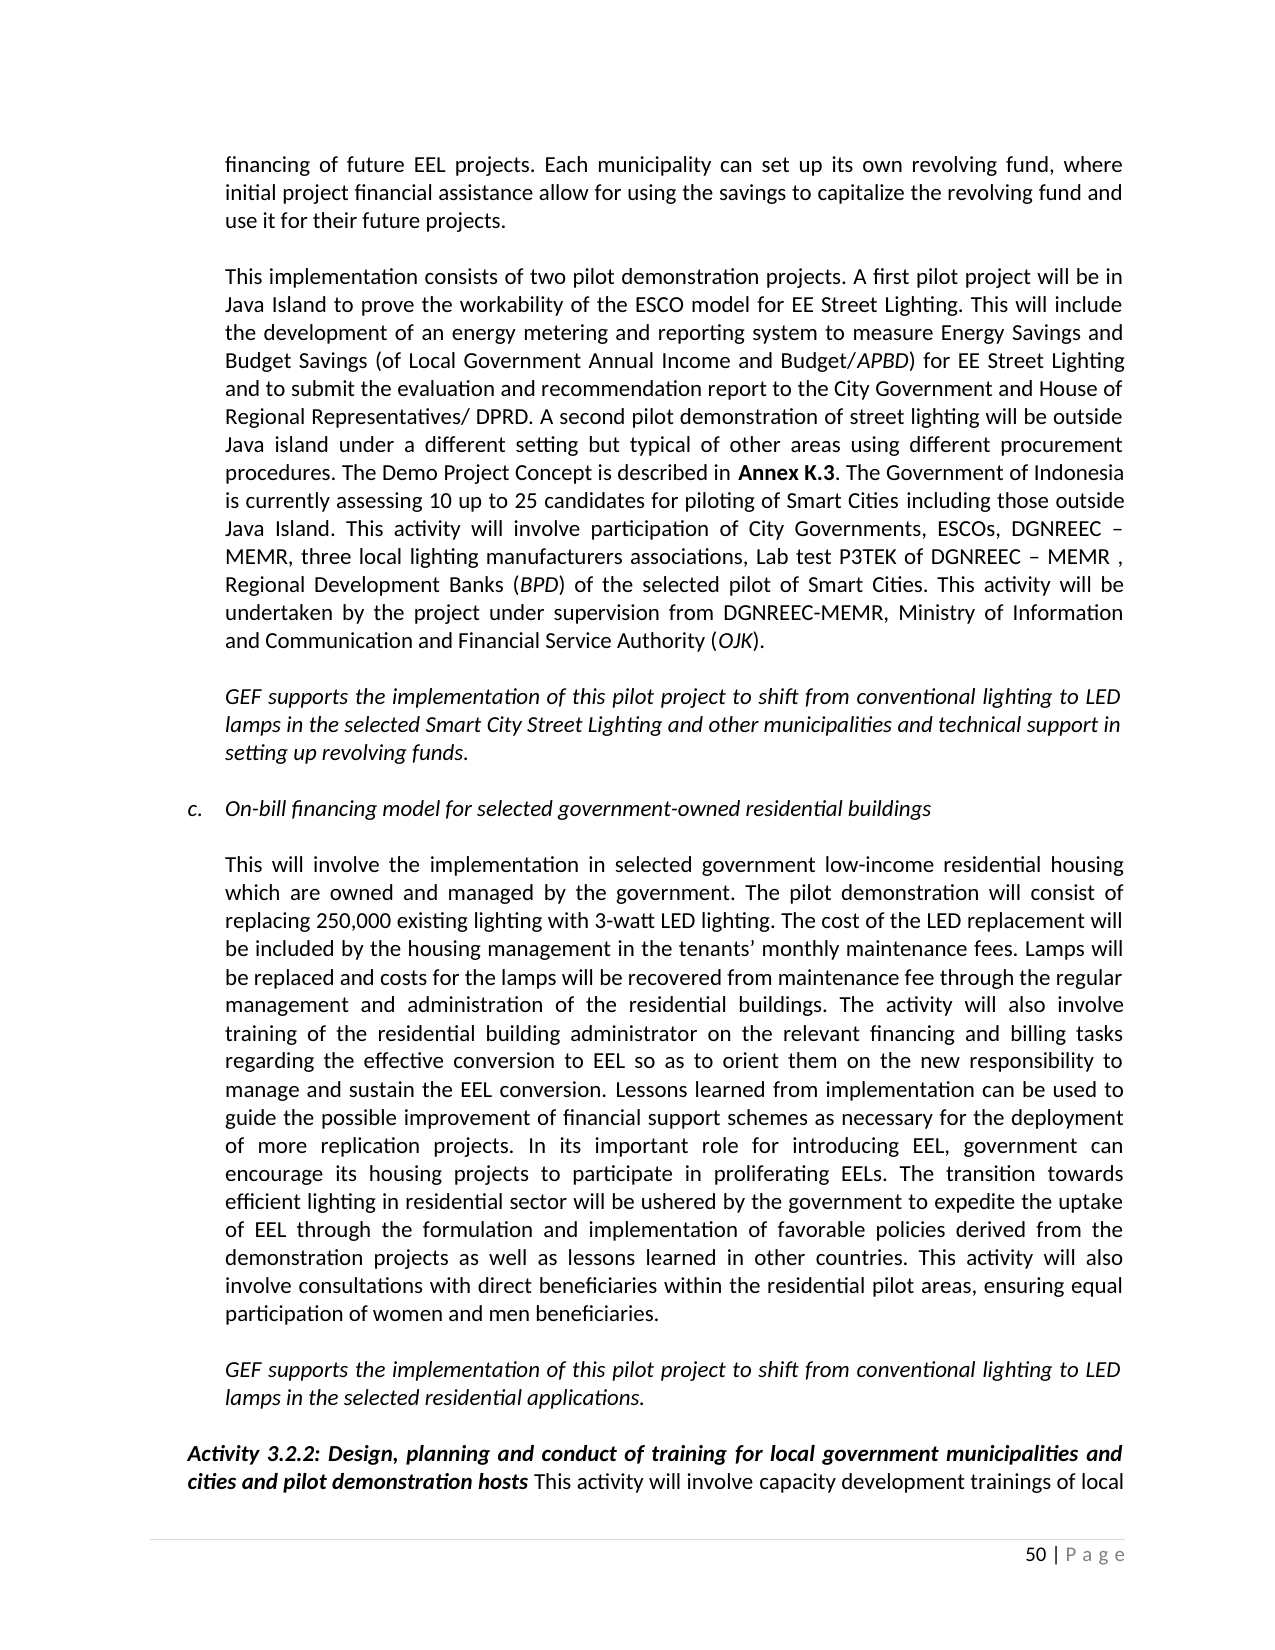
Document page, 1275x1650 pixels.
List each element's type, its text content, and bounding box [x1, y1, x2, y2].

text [225, 150, 1125, 234]
text GEF supports the implementation of this pilot project to shift from conventional lighting to LED lamps in the selected Smart City Street Lighting and other municipalities and technical support in setting up revolving funds. [225, 682, 1125, 766]
list On-bill financing model for selected government-owned residential buildings [187, 794, 1125, 822]
text This implementation consists of two pilot demonstration projects. A first pilot project will be in Java Island to prove the workability of the ESCO model for EE Street Lighting. This will include the development of an energy metering and reporting system to measure Energy Savings and Budget Savings (of Local Government Annual Income and Budget/APBD) for EE Street Lighting and to submit the evaluation and recommendation report to the City Government and House of Regional Representatives/ DPRD. A second pilot demonstration of street lighting will be outside Java island under a different setting but typical of other areas using different procurement procedures. The Demo Project Concept is described in Annex K.3. The Government of Indonesia is currently assessing 10 up to 25 candidates for piloting of Smart Cities including those outside Java Island. This activity will involve participation of City Governments, ESCOs, DGNREEC – MEMR, three local lighting manufacturers associations, Lab test P3TEK of DGNREEC – MEMR , Regional Development Banks (BPD) of the selected pilot of Smart Cities. This activity will be undertaken by the project under supervision from DGNREEC-MEMR, Ministry of Information and Communication and Financial Service Authority (OJK). [225, 262, 1125, 654]
text GEF supports the implementation of this pilot project to shift from conventional lighting to LED lamps in the selected residential applications. [225, 1355, 1125, 1411]
list This will involve the implementation in selected government low-income residential housing which are owned and managed by the government. The pilot demonstration will consist of replacing 250,000 existing lighting with 3-watt LED lighting. The cost of the LED replacement will be included by the housing management in the tenants’ monthly maintenance fees. Lamps will be replaced and costs for the lamps will be recovered from maintenance fee through the regular management and administration of the residential buildings. The activity will also involve training of the residential building administrator on the relevant financing and billing tasks regarding the effective conversion to EEL so as to orient them on the new responsibility to manage and sustain the EEL conversion. Lessons learned from implementation can be used to guide the possible improvement of financial support schemes as necessary for the deployment of more replication projects. In its important role for introducing EEL, government can encourage its housing projects to participate in proliferating EELs. The transition towards efficient lighting in residential sector will be ushered by the government to expedite the uptake of EEL through the formulation and implementation of favorable policies derived from the demonstration projects as well as lessons learned in other countries. This activity will also involve consultations with direct beneficiaries within the residential pilot areas, ensuring equal participation of women and men beneficiaries. [225, 851, 1125, 1327]
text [187, 1439, 1125, 1495]
